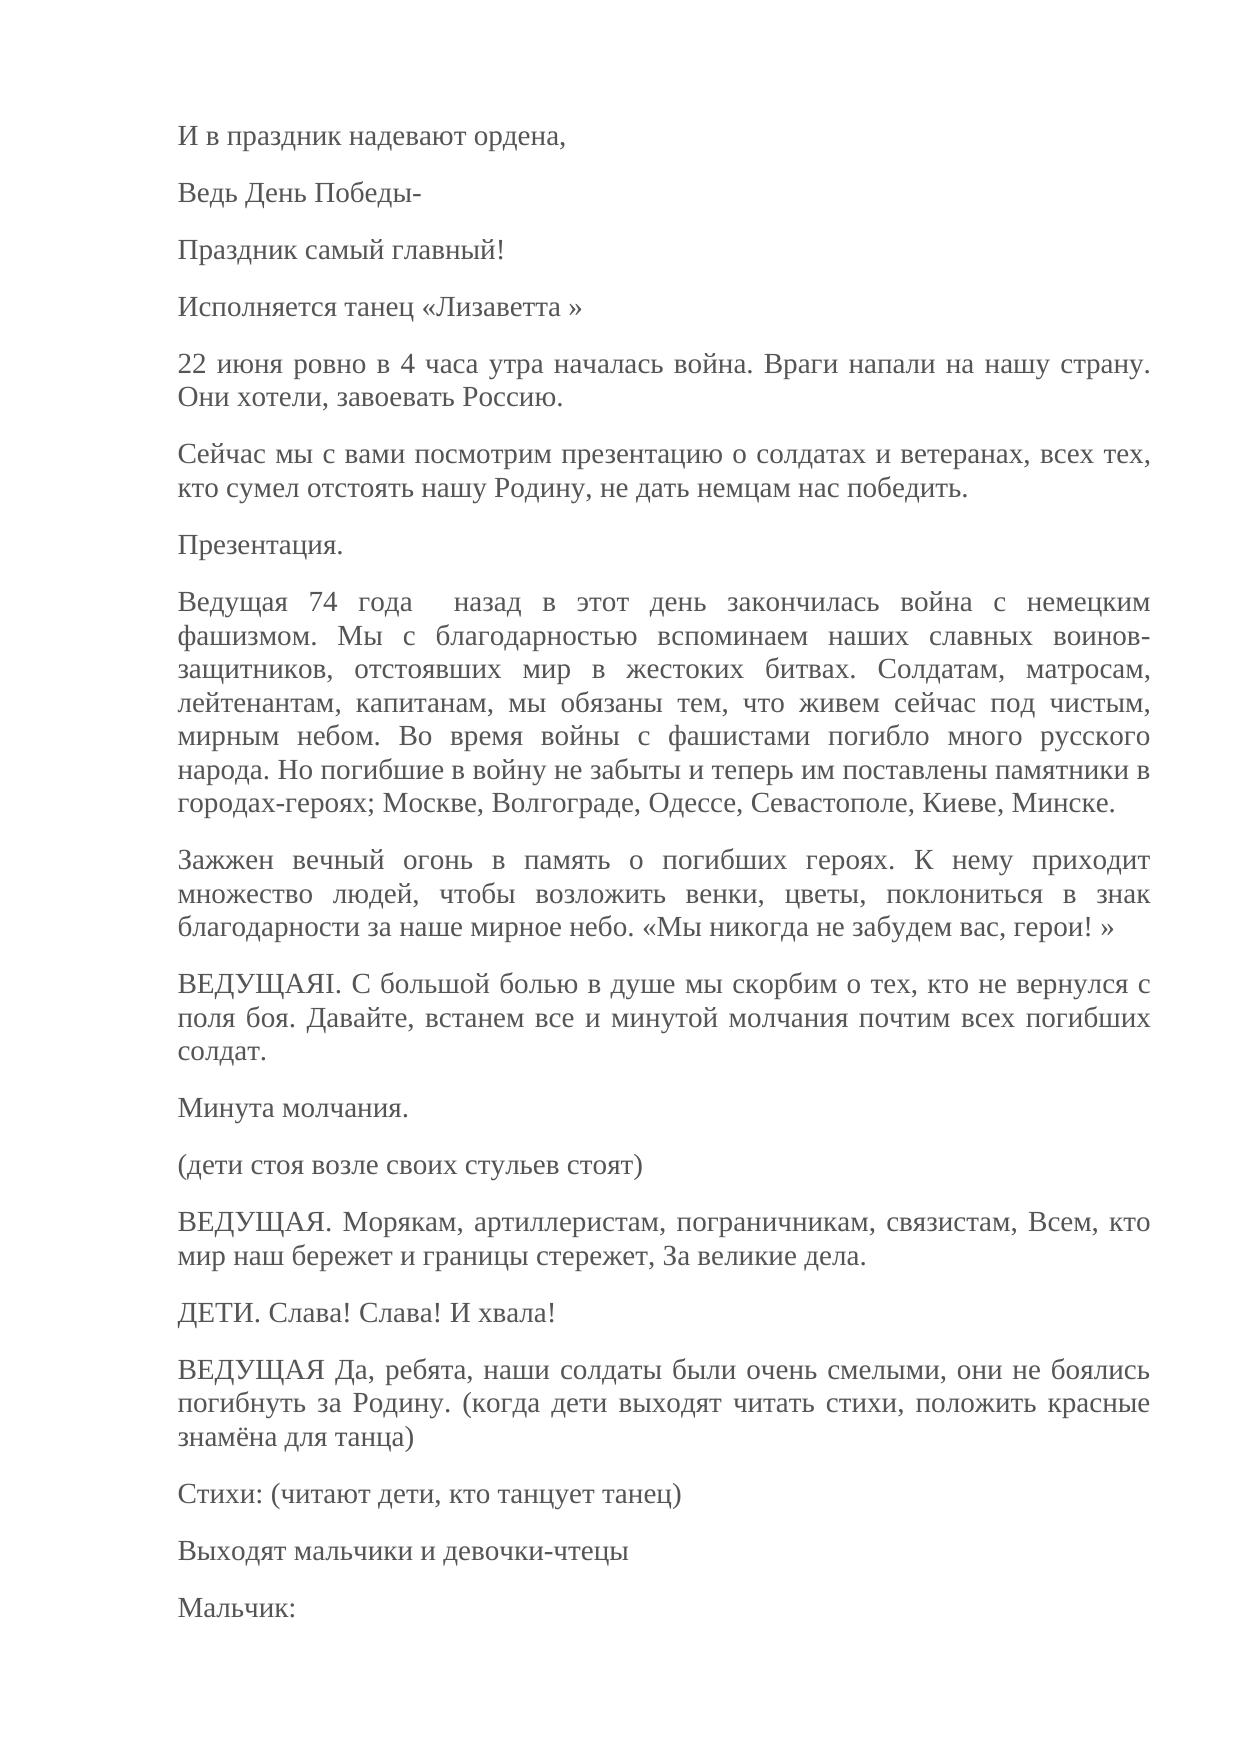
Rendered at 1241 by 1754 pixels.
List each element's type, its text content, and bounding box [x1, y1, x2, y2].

text Выходят мальчики и девочки-чтецы [177, 1533, 1152, 1566]
text ВЕДУЩАЯI. С большой болью в душе мы скорбим о тех, кто не вернулся с поля боя. Давайте, встанем все и минутой молчания почтим всех погибших солдат. [177, 966, 1152, 1067]
text Стихи: (читают дети, кто танцует танец) [177, 1476, 1152, 1509]
text Зажжен вечный огонь в память о погибших героях. К нему приходит множество людей, чтобы возложить венки, цветы, поклониться в знак благодарности за наше мирное небо. «Мы никогда не забудем вас, герои! » [177, 842, 1152, 943]
text (дети стоя возле своих стульев стоят) [177, 1147, 1152, 1181]
text Минута молчания. [177, 1090, 1152, 1124]
text Ведь День Победы- [177, 175, 1152, 209]
text ДЕТИ. Слава! Слава! И хвала! [177, 1295, 1152, 1328]
text Мальчик: [177, 1590, 1152, 1623]
text И в праздник надевают ордена, [177, 118, 1152, 152]
text 22 июня ровно в 4 часа утра началась война. Враги напали на нашу страну. Они хотели, завоевать Россию. [177, 346, 1152, 413]
text ВЕДУЩАЯ Да, ребята, наши солдаты были очень смелыми, они не боялись погибнуть за Родину. (когда дети выходят читать стихи, положить красные знамёна для танца) [177, 1352, 1152, 1452]
text Сейчас мы с вами посмотрим презентацию о солдатах и ветеранах, всех тех, кто сумел отстоять нашу Родину, не дать немцам нас победить. [177, 437, 1152, 504]
text ВЕДУЩАЯ. Морякам, артиллеристам, пограничникам, связистам, Всем, кто мир наш бережет и границы стережет, За великие дела. [177, 1204, 1152, 1271]
text Исполняется танец «Лизаветта » [177, 289, 1152, 323]
text Ведущая 74 года назад в этот день закончилась война с немецким фашизмом. Мы с благодарностью вспоминаем наших славных воинов-защитников, отстоявших мир в жестоких битвах. Солдатам, матросам, лейтенантам, капитанам, мы обязаны тем, что живем сейчас под чистым, мирным небом. Во время войны с фашистами погибло много русского народа. Но погибшие в войну не забыты и теперь им поставлены памятники в городах-героях; Москве, Волгограде, Одессе, Севастополе, Киеве, Минске. [177, 584, 1152, 819]
text Праздник самый главный! [177, 232, 1152, 266]
text Презентация. [177, 527, 1152, 561]
